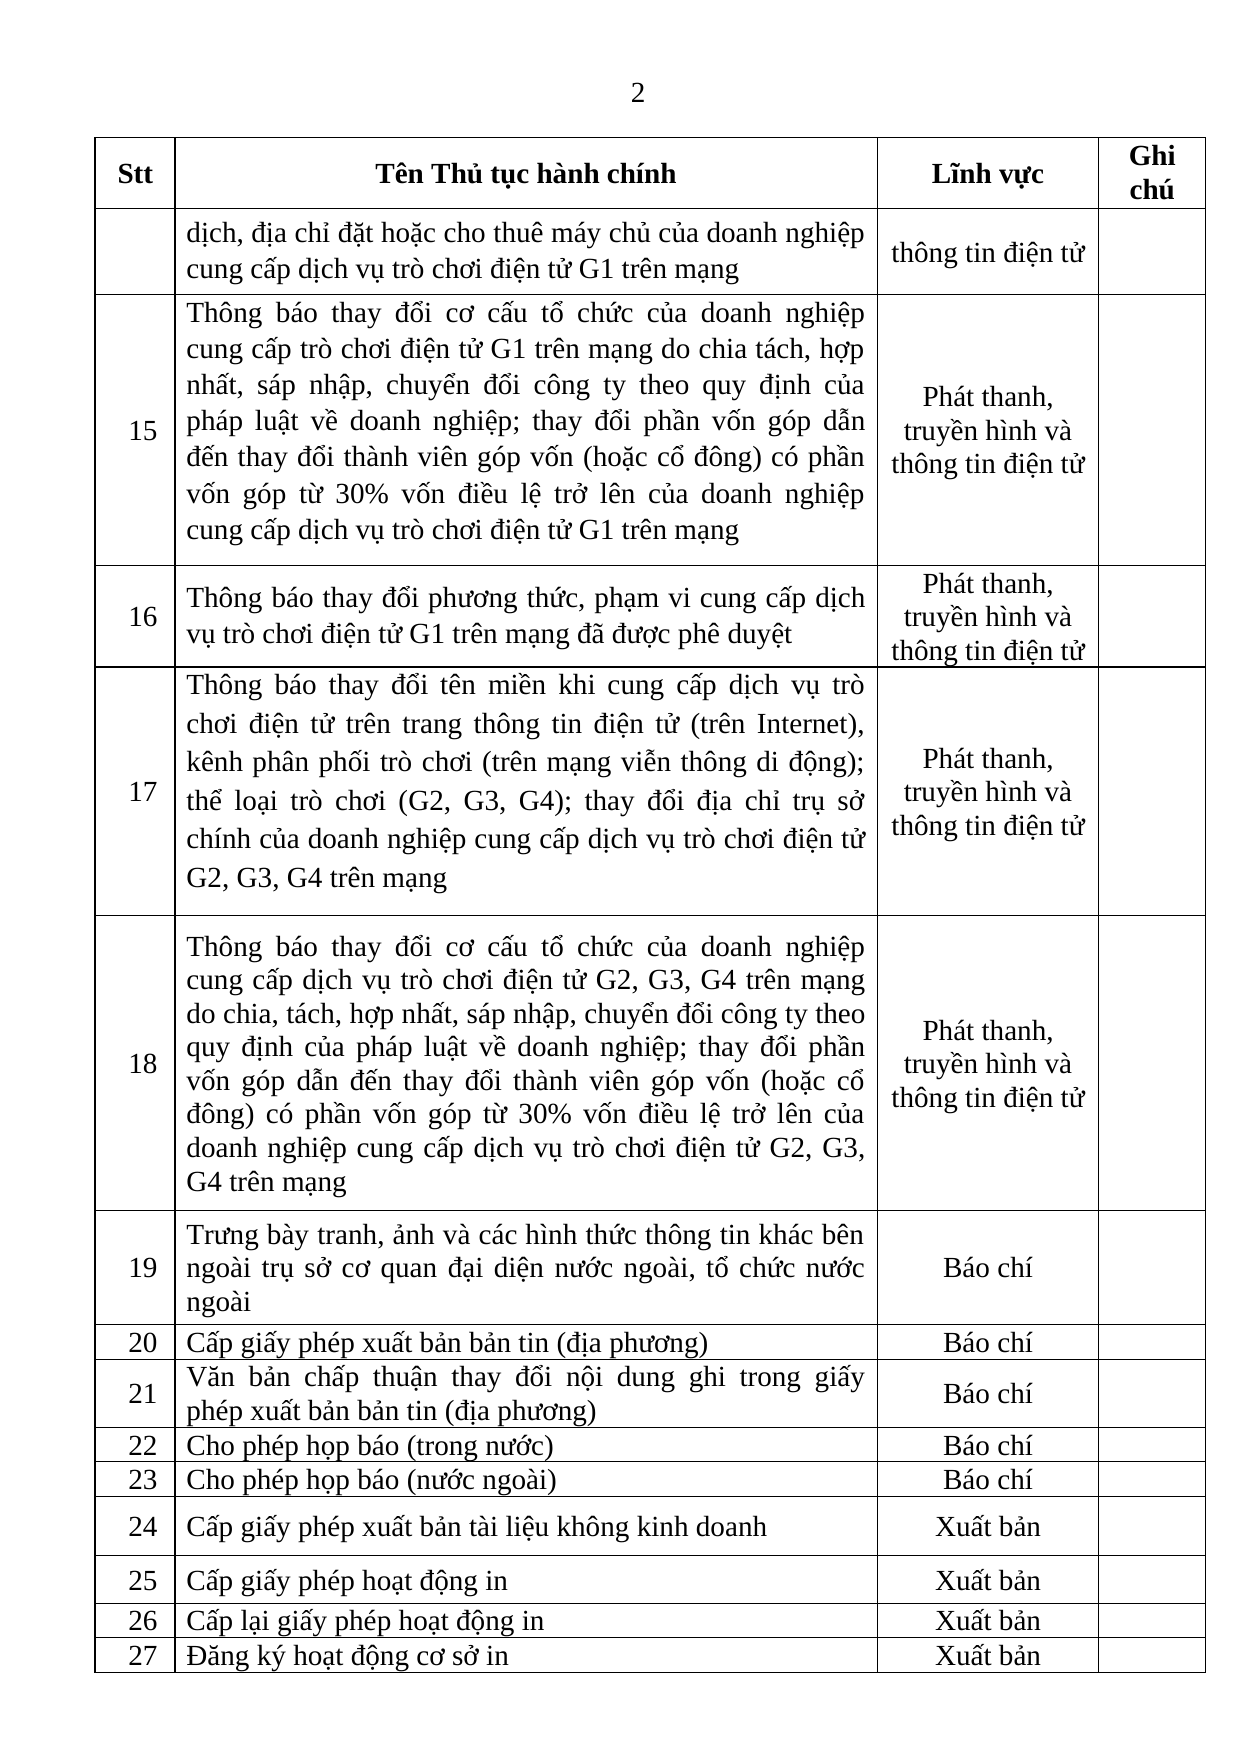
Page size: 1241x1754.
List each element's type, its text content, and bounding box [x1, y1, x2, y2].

table_cell [96, 209, 174, 294]
table_cell [1099, 1428, 1205, 1461]
table_cell Xuất bản [878, 1556, 1098, 1602]
table_cell Xuất bản [878, 1604, 1098, 1637]
table_cell Phát thanh, truyền hình và thông tin điện tử [878, 566, 1098, 666]
table_cell Phát thanh, truyền hình và thông tin điện tử [878, 668, 1098, 915]
table_header Ghi chú [1099, 138, 1205, 208]
table_cell [1099, 1462, 1205, 1496]
table_cell Xuất bản [878, 1638, 1098, 1672]
table_cell Phát thanh, truyền hình và thông tin điện tử [878, 916, 1098, 1210]
table_cell [96, 1360, 174, 1427]
table_cell [1099, 916, 1205, 1210]
table_cell Báo chí [878, 1360, 1098, 1427]
table_cell [1099, 1556, 1205, 1602]
table_cell Cho phép họp báo (trong nước) [176, 1428, 877, 1461]
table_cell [878, 209, 1098, 294]
table_header Lĩnh vực [878, 138, 1098, 208]
table_cell [96, 668, 174, 915]
table_cell [96, 1462, 174, 1496]
table_cell Báo chí [878, 1428, 1098, 1461]
table_cell Cấp giấy phép hoạt động in [176, 1556, 877, 1602]
table_cell Báo chí [878, 1211, 1098, 1324]
table_cell [96, 1428, 174, 1461]
table_cell [96, 295, 174, 565]
table_cell Báo chí [878, 1325, 1098, 1358]
table_cell Thông báo thay đổi tên miền khi cung cấp dịch vụ trò chơi điện tử trên trang thông tin điện tử (trên Internet), kênh phân phối trò chơi (trên mạng viễn thông di động); thể loại trò chơi (G2, G3, G4); thay đổi địa chỉ trụ sở chính của doanh nghiệp cung cấp dịch vụ trò chơi điện tử G2, G3, G4 trên mạng [176, 668, 877, 915]
table_cell [96, 1604, 174, 1637]
table_cell Thông báo thay đổi cơ cấu tổ chức của doanh nghiệp cung cấp trò chơi điện tử G1 trên mạng do chia tách, hợp nhất, sáp nhập, chuyển đổi công ty theo quy định của pháp luật về doanh nghiệp; thay đổi phần vốn góp dẫn đến thay đổi thành viên góp vốn (hoặc cổ đông) có phần vốn góp từ 30% vốn điều lệ trở lên của doanh nghiệp cung cấp dịch vụ trò chơi điện tử G1 trên mạng [176, 295, 877, 565]
table_cell Thông báo thay đổi phương thức, phạm vi cung cấp dịch vụ trò chơi điện tử G1 trên mạng đã được phê duyệt [176, 566, 877, 666]
table_cell [96, 1325, 174, 1358]
table_cell [1099, 1325, 1205, 1358]
table_cell [96, 916, 174, 1210]
table_cell Cho phép họp báo (nước ngoài) [176, 1462, 877, 1496]
table_cell [1099, 209, 1205, 294]
table_cell Cấp giấy phép xuất bản tài liệu không kinh doanh [176, 1497, 877, 1555]
table_cell [96, 1556, 174, 1602]
table_cell [96, 1497, 174, 1555]
table_cell Đăng ký hoạt động cơ sở in [176, 1638, 877, 1672]
table_cell [96, 566, 174, 666]
table_cell [1099, 1360, 1205, 1427]
table_cell [1099, 668, 1205, 915]
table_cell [176, 209, 877, 294]
table_header Stt [96, 138, 174, 208]
table_cell [1099, 295, 1205, 565]
table_cell Thông báo thay đổi cơ cấu tổ chức của doanh nghiệp cung cấp dịch vụ trò chơi điện tử G2, G3, G4 trên mạng do chia, tách, hợp nhất, sáp nhập, chuyển đổi công ty theo quy định của pháp luật về doanh nghiệp; thay đổi phần vốn góp dẫn đến thay đổi thành viên góp vốn (hoặc cổ đông) có phần vốn góp từ 30% vốn điều lệ trở lên của doanh nghiệp cung cấp dịch vụ trò chơi điện tử G2, G3, G4 trên mạng [176, 916, 877, 1210]
table_cell [96, 1211, 174, 1324]
table_cell Báo chí [878, 1462, 1098, 1496]
table_cell Xuất bản [878, 1497, 1098, 1555]
table_cell Trưng bày tranh, ảnh và các hình thức thông tin khác bên ngoài trụ sở cơ quan đại diện nước ngoài, tổ chức nước ngoài [176, 1211, 877, 1324]
table_cell [1099, 566, 1205, 666]
table_cell Phát thanh, truyền hình và thông tin điện tử [878, 295, 1098, 565]
table_cell [1099, 1497, 1205, 1555]
table_header Tên Thủ tục hành chính [176, 138, 877, 208]
table_cell [1099, 1638, 1205, 1672]
table_cell [1099, 1604, 1205, 1637]
table_cell Văn bản chấp thuận thay đổi nội dung ghi trong giấy phép xuất bản bản tin (địa phương) [176, 1360, 877, 1427]
table_cell Cấp lại giấy phép hoạt động in [176, 1604, 877, 1637]
table_cell [1099, 1211, 1205, 1324]
table_cell [96, 1638, 174, 1672]
table_cell Cấp giấy phép xuất bản bản tin (địa phương) [176, 1325, 877, 1358]
